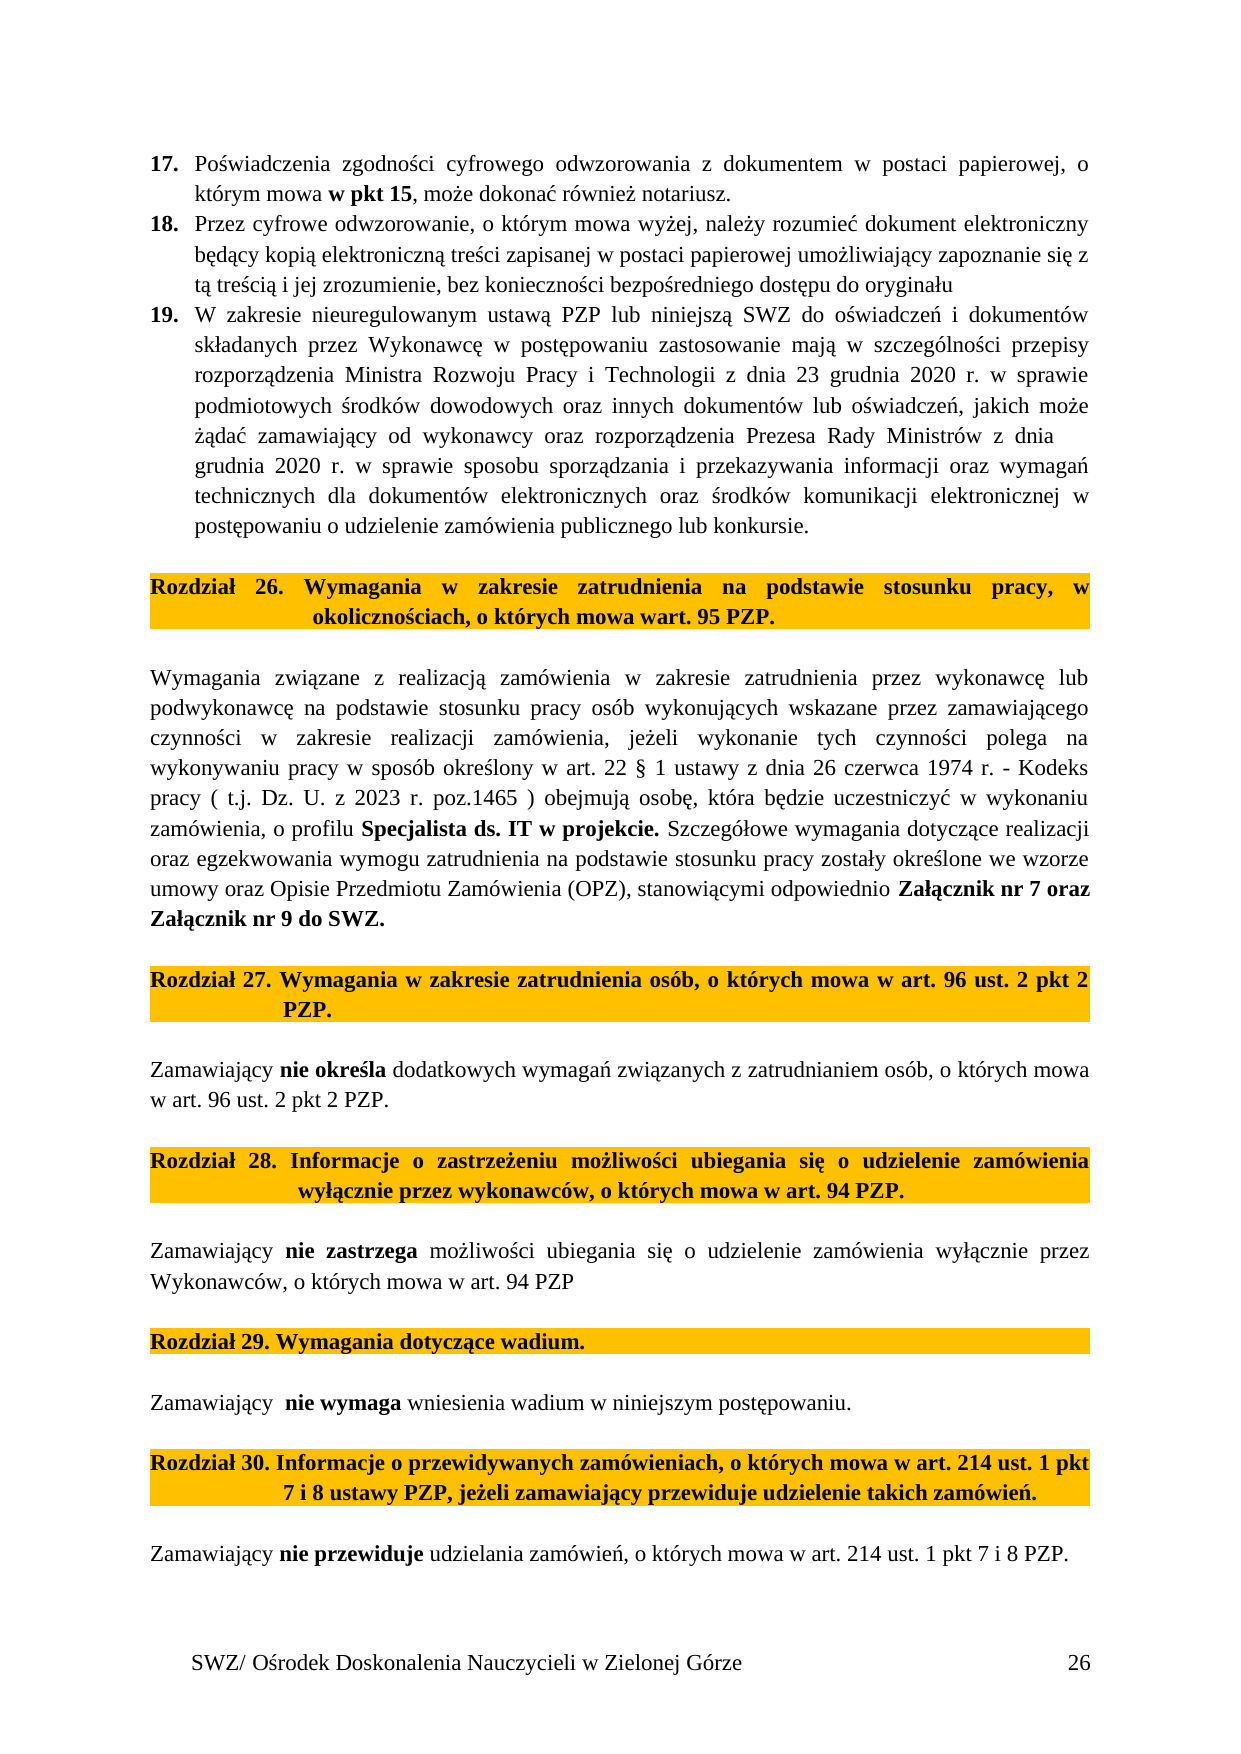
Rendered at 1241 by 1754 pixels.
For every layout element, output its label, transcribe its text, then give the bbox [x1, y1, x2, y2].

text Rozdział 26. Wymagania w zakresie zatrudnienia na podstawie stosunku pracy, w okolicznościach, o których mowa wart. 95 PZP. [150, 573, 1090, 629]
text Rozdział 28. Informacje o zastrzeżeniu możliwości ubiegania się o udzielenie zamówienia wyłącznie przez wykonawców, o których mowa w art. 94 PZP. [150, 1147, 1090, 1203]
text Wymagania związane z realizacją zamówienia w zakresie zatrudnienia przez wykonawcę lub podwykonawcę na podstawie stosunku pracy osób wykonujących wskazane przez zamawiającego czynności w zakresie realizacji zamówienia, jeżeli wykonanie tych czynności polega na wykonywaniu pracy w sposób określony w art. 22 § 1 ustawy z dnia 26 czerwca 1974 r. - Kodeks pracy ( t.j. Dz. U. z 2023 r. poz.1465 ) obejmują osobę, która będzie uczestniczyć w wykonaniu zamówienia, o profilu Specjalista ds. IT w projekcie. Szczegółowe wymagania dotyczące realizacji oraz egzekwowania wymogu zatrudnienia na podstawie stosunku pracy zostały określone we wzorze umowy oraz Opisie Przedmiotu Zamówienia (OPZ), stanowiącymi odpowiednio Załącznik nr 7 oraz Załącznik nr 9 do SWZ. [150, 663, 1090, 932]
text Zamawiający nie wymaga wniesienia wadium w niniejszym postępowaniu. [150, 1388, 1090, 1415]
text Rozdział 29. Wymagania dotyczące wadium. [150, 1328, 1090, 1354]
text Zamawiający nie przewiduje udzielania zamówień, o których mowa w art. 214 ust. 1 pkt 7 i 8 PZP. [150, 1539, 1090, 1566]
text Rozdział 30. Informacje o przewidywanych zamówieniach, o których mowa w art. 214 ust. 1 pkt 7 i 8 ustawy PZP, jeżeli zamawiający przewiduje udzielenie takich zamówień. [150, 1449, 1090, 1506]
list Poświadczenia zgodności cyfrowego odwzorowania z dokumentem w postaci papierowej, o którym mowa w pkt 15, może dokonać również notariusz. [150, 150, 1090, 207]
list W zakresie nieuregulowanym ustawą PZP lub niniejszą SWZ do oświadczeń i dokumentów składanych przez Wykonawcę w postępowaniu zastosowanie mają w szczególności przepisy rozporządzenia Ministra Rozwoju Pracy i Technologii z dnia 23 grudnia 2020 r. w sprawie podmiotowych środków dowodowych oraz innych dokumentów lub oświadczeń, jakich może żądać zamawiający od wykonawcy oraz rozporządzenia Prezesa Rady Ministrów z dnia grudnia 2020 r. w sprawie sposobu sporządzania i przekazywania informacji oraz wymagań technicznych dla dokumentów elektronicznych oraz środków komunikacji elektronicznej w postępowaniu o udzielenie zamówienia publicznego lub konkursie. [150, 301, 1090, 539]
text Zamawiający nie zastrzega możliwości ubiegania się o udzielenie zamówienia wyłącznie przez Wykonawców, o których mowa w art. 94 PZP [150, 1237, 1090, 1294]
text Rozdział 27. Wymagania w zakresie zatrudnienia osób, o których mowa w art. 96 ust. 2 pkt 2 PZP. [150, 966, 1090, 1022]
list Przez cyfrowe odwzorowanie, o którym mowa wyżej, należy rozumieć dokument elektroniczny będący kopią elektroniczną treści zapisanej w postaci papierowej umożliwiający zapoznanie się z tą treścią i jej zrozumienie, bez konieczności bezpośredniego dostępu do oryginału [150, 210, 1090, 297]
text Zamawiający nie określa dodatkowych wymagań związanych z zatrudnianiem osób, o których mowa w art. 96 ust. 2 pkt 2 PZP. [150, 1056, 1090, 1113]
